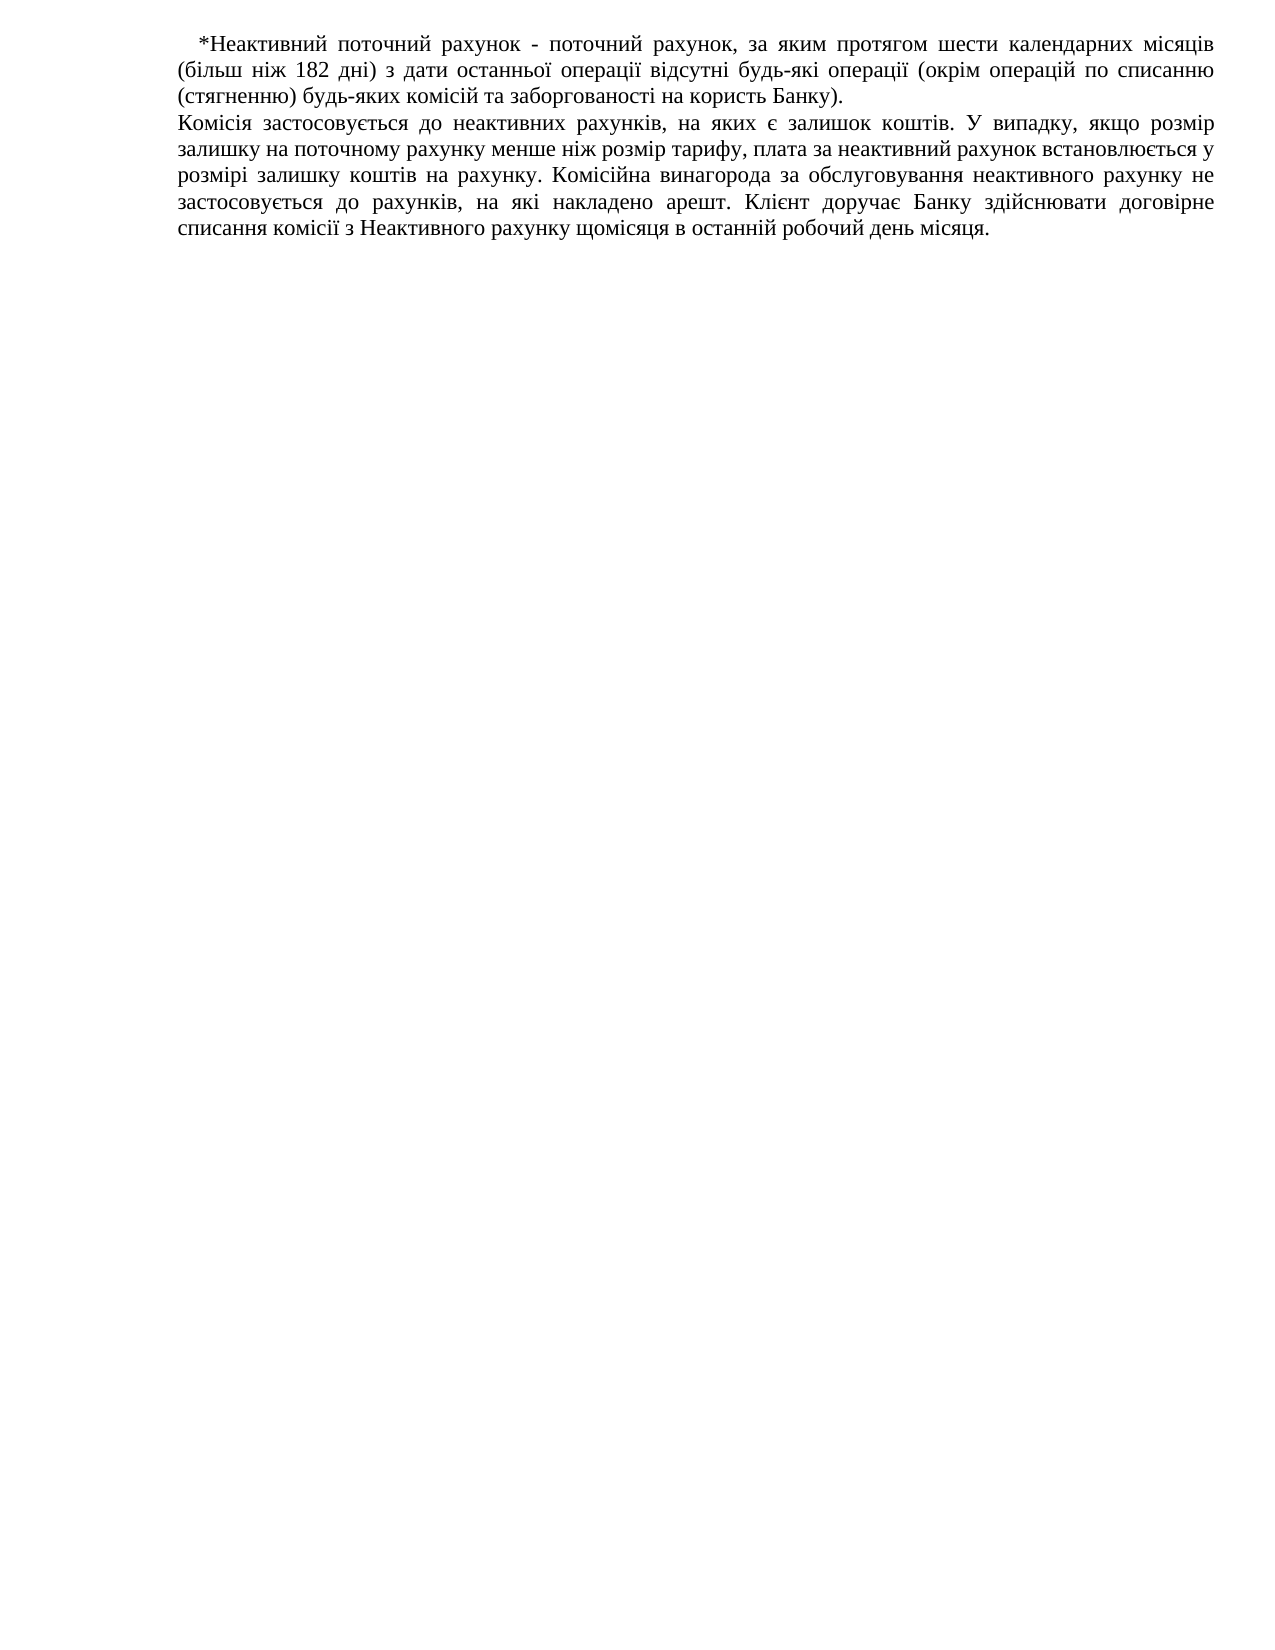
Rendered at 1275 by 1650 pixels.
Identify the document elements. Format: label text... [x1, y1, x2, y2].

text Комісія застосовується до неактивних рахунків, на яких є залишок коштів. У випадку, якщо розмір залишку на поточному рахунку менше ніж розмір тарифу, плата за неактивний рахунок встановлюється у розмірі залишку коштів на рахунку. Комісійна винагорода за обслуговування неактивного рахунку не застосовується до рахунків, на які накладено арешт. Клієнт доручає Банку здійснювати договірне списання комісії з Неактивного рахунку щомісяця в останній робочий день місяця. [177, 109, 1216, 240]
text *Неактивний поточний рахунок - поточний рахунок, за яким протягом шести календарних місяців (більш ніж 182 дні) з дати останньої операції відсутні будь-які операції (окрім операцій по списанню (стягненню) будь-яких комісій та заборгованості на користь Банку). [177, 29, 1216, 109]
